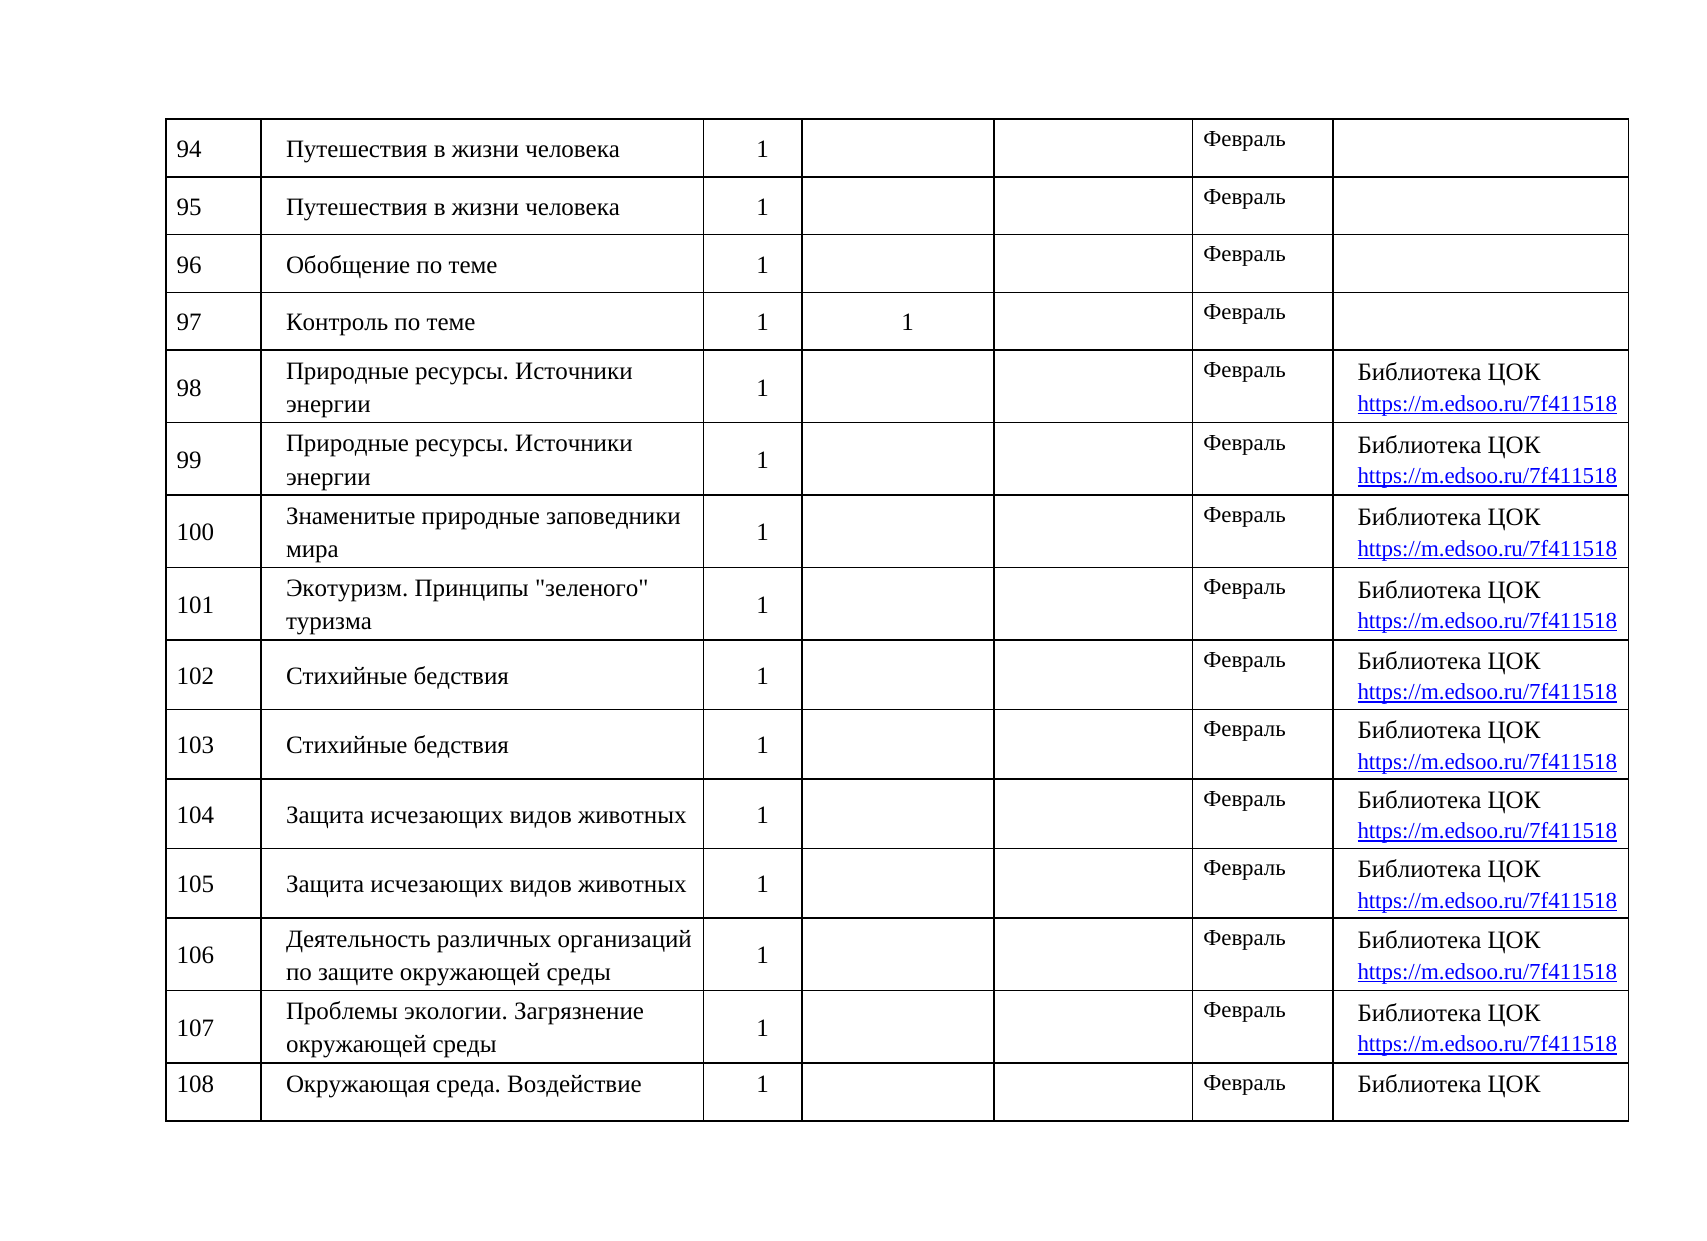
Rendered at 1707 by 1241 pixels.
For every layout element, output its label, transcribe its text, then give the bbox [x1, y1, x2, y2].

table_cell 108 [167, 1064, 260, 1120]
table_cell [1334, 120, 1628, 176]
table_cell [1334, 991, 1628, 1062]
table_cell 103 [167, 710, 260, 778]
table_cell Февраль [1193, 849, 1332, 917]
table_cell Знаменитые природные заповедники мира [262, 496, 703, 567]
table_cell [803, 1064, 993, 1120]
table_cell 1 [704, 710, 801, 778]
table_cell [995, 780, 1192, 848]
table_cell [803, 351, 993, 422]
table_cell Защита исчезающих видов животных [262, 780, 703, 848]
table_cell 1 [704, 293, 801, 349]
table_cell 1 [704, 351, 801, 422]
table_cell [803, 235, 993, 292]
table_cell Февраль [1193, 780, 1332, 848]
table_cell 1 [704, 120, 801, 176]
table_cell [995, 496, 1192, 567]
table_cell Проблемы экологии. Загрязнение окружающей среды [262, 991, 703, 1062]
table_cell [995, 423, 1192, 494]
table_cell [995, 1064, 1192, 1120]
table_cell [995, 919, 1192, 990]
table_cell Библиотека ЦОК https://m.edsoo.ru/7f411518 [1334, 919, 1628, 990]
table_cell [995, 641, 1192, 708]
table_cell [803, 641, 993, 708]
table_cell Природные ресурсы. Источники энергии [262, 423, 703, 494]
table_cell Февраль [1193, 351, 1332, 422]
table_cell Защита исчезающих видов животных [262, 849, 703, 917]
table_cell Февраль [1193, 235, 1332, 292]
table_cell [1334, 1064, 1628, 1120]
table_cell [803, 919, 993, 990]
table_cell 1 [704, 496, 801, 567]
table_cell 107 [167, 991, 260, 1062]
table_cell 1 [803, 293, 993, 349]
table_cell [803, 178, 993, 234]
table_cell Февраль [1193, 496, 1332, 567]
table_cell [803, 568, 993, 639]
table_cell 1 [704, 178, 801, 234]
table_cell [995, 120, 1192, 176]
table_cell Экотуризм. Принципы "зеленого" туризма [262, 568, 703, 639]
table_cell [1334, 351, 1628, 422]
table_cell 105 [167, 849, 260, 917]
table_cell 99 [167, 423, 260, 494]
table_cell [803, 496, 993, 567]
table_cell 97 [167, 293, 260, 349]
table_cell 101 [167, 568, 260, 639]
table_cell Стихийные бедствия [262, 710, 703, 778]
table_cell Февраль [1193, 423, 1332, 494]
table_cell 1 [704, 780, 801, 848]
table_cell 1 [704, 423, 801, 494]
table_cell [803, 120, 993, 176]
table_cell Стихийные бедствия [262, 641, 703, 708]
table_cell 95 [167, 178, 260, 234]
table_cell Путешествия в жизни человека [262, 120, 703, 176]
table_cell 1 [704, 919, 801, 990]
table_cell 96 [167, 235, 260, 292]
table_cell 1 [704, 235, 801, 292]
table_cell Библиотека ЦОК https://m.edsoo.ru/7f411518 [1334, 423, 1628, 494]
table_cell 100 [167, 496, 260, 567]
table_cell 104 [167, 780, 260, 848]
table_cell [995, 849, 1192, 917]
table_cell [1334, 178, 1628, 234]
table_cell Февраль [1193, 641, 1332, 708]
table_cell Февраль [1193, 710, 1332, 778]
table_cell 106 [167, 919, 260, 990]
table_cell [995, 710, 1192, 778]
table_cell [995, 568, 1192, 639]
table_cell [803, 991, 993, 1062]
table_cell 98 [167, 351, 260, 422]
table_cell 102 [167, 641, 260, 708]
table_cell [803, 423, 993, 494]
table_cell Библиотека ЦОК https://m.edsoo.ru/7f411518 [1334, 568, 1628, 639]
table_cell Февраль [1193, 919, 1332, 990]
table_cell [995, 293, 1192, 349]
table_cell Природные ресурсы. Источники энергии [262, 351, 703, 422]
table_cell [1334, 293, 1628, 349]
table_cell [803, 710, 993, 778]
table_cell Контроль по теме [262, 293, 703, 349]
table_cell Обобщение по теме [262, 235, 703, 292]
table_cell 94 [167, 120, 260, 176]
table_cell Деятельность различных организаций по защите окружающей среды [262, 919, 703, 990]
table_cell Февраль [1193, 1064, 1332, 1120]
table_cell [995, 991, 1192, 1062]
table_cell Библиотека ЦОК https://m.edsoo.ru/7f411518 [1334, 496, 1628, 567]
table_cell [995, 351, 1192, 422]
table_cell Библиотека ЦОК https://m.edsoo.ru/7f411518 [1334, 780, 1628, 848]
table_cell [262, 1064, 703, 1120]
table_cell Библиотека ЦОК https://m.edsoo.ru/7f411518 [1334, 849, 1628, 917]
table_cell Библиотека ЦОК https://m.edsoo.ru/7f411518 [1334, 710, 1628, 778]
table_cell Февраль [1193, 991, 1332, 1062]
table_cell 1 [704, 849, 801, 917]
table_cell 1 [704, 641, 801, 708]
table_cell [1334, 235, 1628, 292]
table_cell 1 [704, 568, 801, 639]
table_cell [803, 780, 993, 848]
table_cell Февраль [1193, 568, 1332, 639]
table_cell Февраль [1193, 120, 1332, 176]
table_cell [995, 235, 1192, 292]
table_cell Февраль [1193, 178, 1332, 234]
table_cell [803, 849, 993, 917]
table_cell Февраль [1193, 293, 1332, 349]
table_cell [995, 178, 1192, 234]
table_cell 1 [704, 1064, 801, 1120]
table_cell 1 [704, 991, 801, 1062]
table_cell Библиотека ЦОК https://m.edsoo.ru/7f411518 [1334, 641, 1628, 708]
table_cell Путешествия в жизни человека [262, 178, 703, 234]
